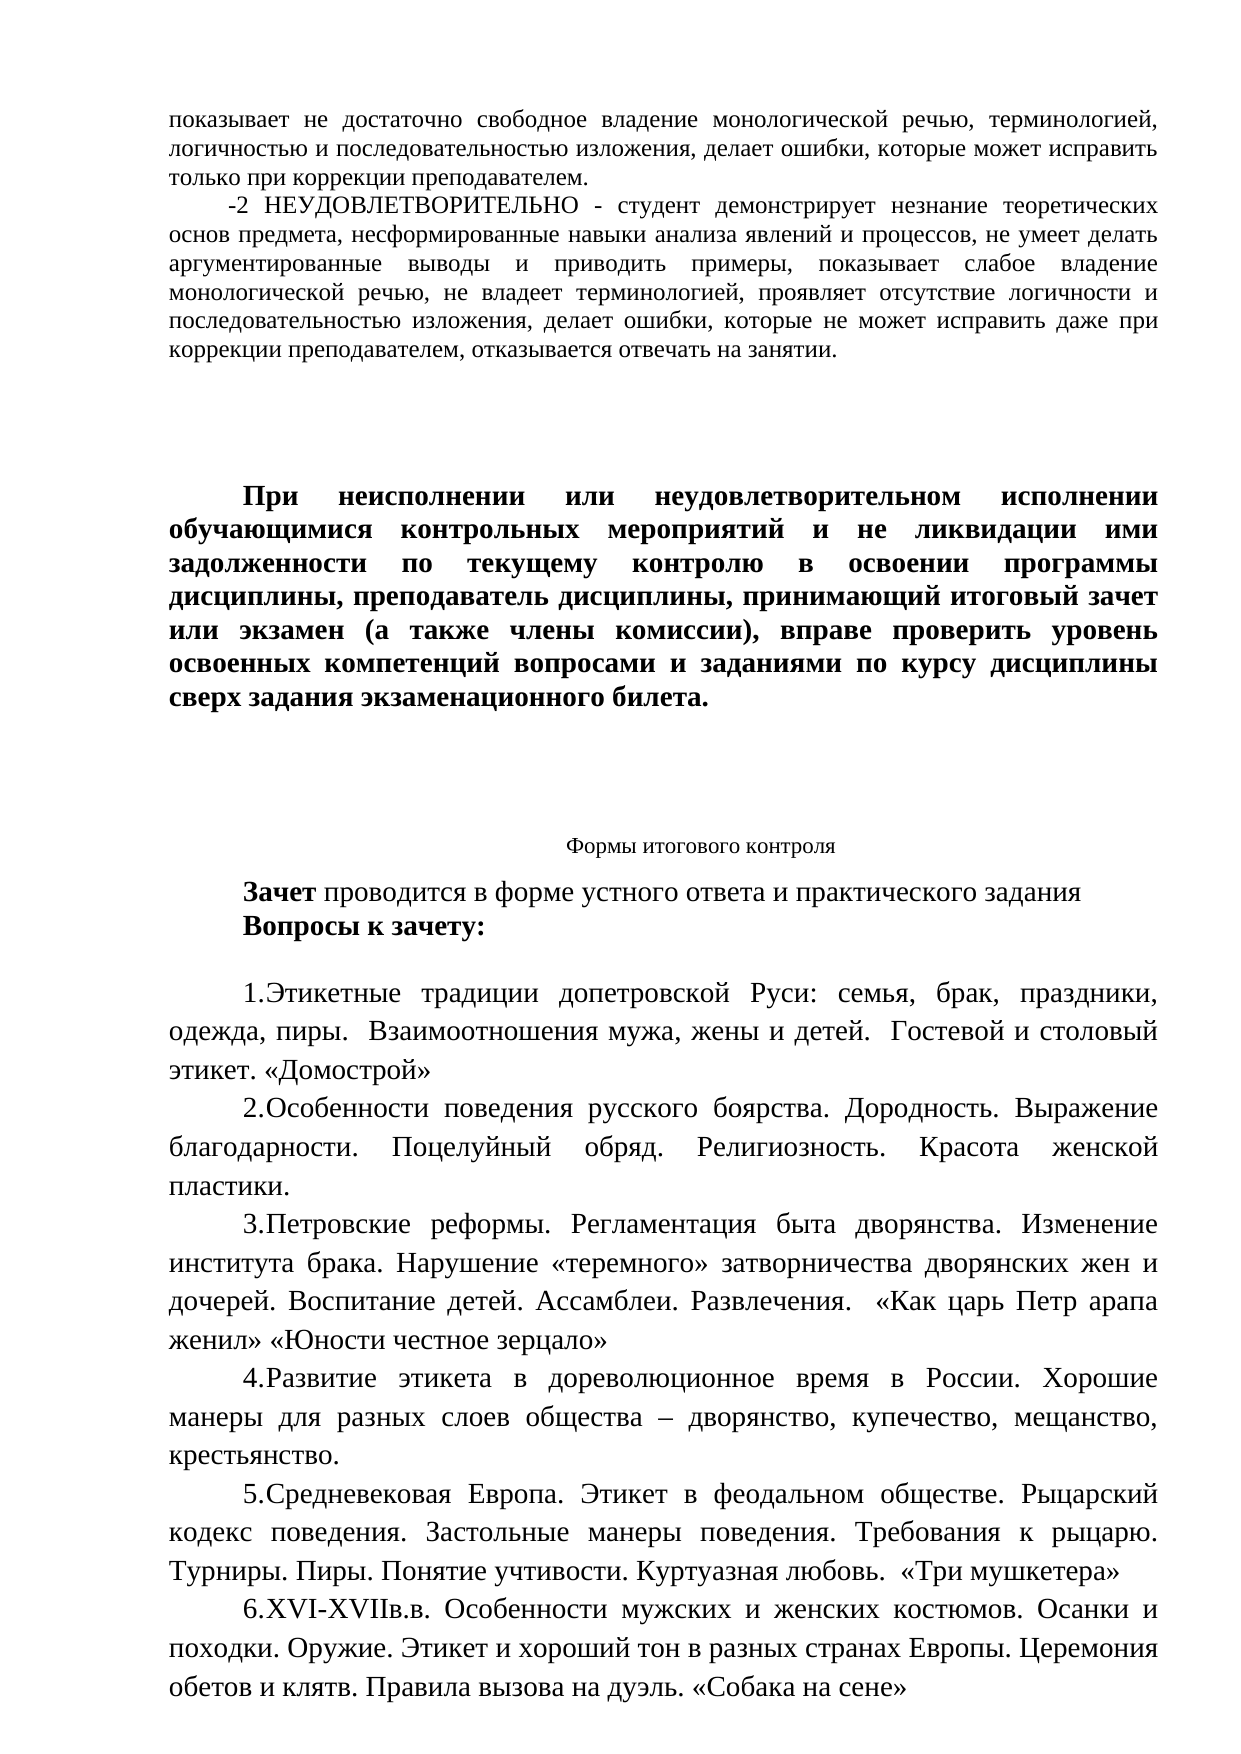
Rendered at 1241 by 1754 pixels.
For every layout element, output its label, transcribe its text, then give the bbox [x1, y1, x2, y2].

text -2 НЕУДОВЛЕТВОРИТЕЛЬНО - студент демонстрирует незнание теоретических основ предмета, несформированные навыки анализа явлений и процессов, не умеет делать аргументированные выводы и приводить примеры, показывает слабое владение монологической речью, не владеет терминологией, проявляет отсутствие логичности и последовательностью изложения, делает ошибки, которые не может исправить даже при коррекции преподавателем, отказывается отвечать на занятии. [169, 190, 1159, 363]
text Вопросы к зачету: [169, 908, 1159, 941]
list XVI-XVIIв.в. Особенности мужских и женских костюмов. Осанки и походки. Оружие. Этикет и хороший тон в разных странах Европы. Церемония обетов и клятв. Правила вызова на дуэль. «Собака на сене» [169, 1592, 1159, 1702]
list Петровские реформы. Регламентация быта дворянства. Изменение института брака. Нарушение «теремного» затворничества дворянских жен и дочерей. Воспитание детей. Ассамблеи. Развлечения. «Как царь Петр арапа женил» «Юности честное зерцало» [169, 1206, 1159, 1355]
list Особенности поведения русского боярства. Дородность. Выражение благодарности. Поцелуйный обряд. Религиозность. Красота женской пластики. [169, 1091, 1159, 1201]
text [169, 104, 1159, 190]
list Развитие этикета в дореволюционное время в России. Хорошие манеры для разных слоев общества – дворянство, купечество, мещанство, крестьянство. [169, 1360, 1159, 1471]
text Формы итогового контроля [169, 832, 1159, 858]
text Зачет проводится в форме устного ответа и практического задания [169, 874, 1159, 908]
text При неисполнении или неудовлетворительном исполнении обучающимися контрольных мероприятий и не ликвидации ими задолженности по текущему контролю в освоении программы дисциплины, преподаватель дисциплины, принимающий итоговый зачет или экзамен (а также члены комиссии), вправе проверить уровень освоенных компетенций вопросами и заданиями по курсу дисциплины сверх задания экзаменационного билета. [169, 478, 1159, 713]
list Этикетные традиции допетровской Руси: семья, брак, праздники, одежда, пиры. Взаимоотношения мужа, жены и детей. Гостевой и столовый этикет. «Домострой» [169, 975, 1159, 1086]
list Средневековая Европа. Этикет в феодальном обществе. Рыцарский кодекс поведения. Застольные манеры поведения. Требования к рыцарю. Турниры. Пиры. Понятие учтивости. Куртуазная любовь. «Три мушкетера» [169, 1476, 1159, 1587]
